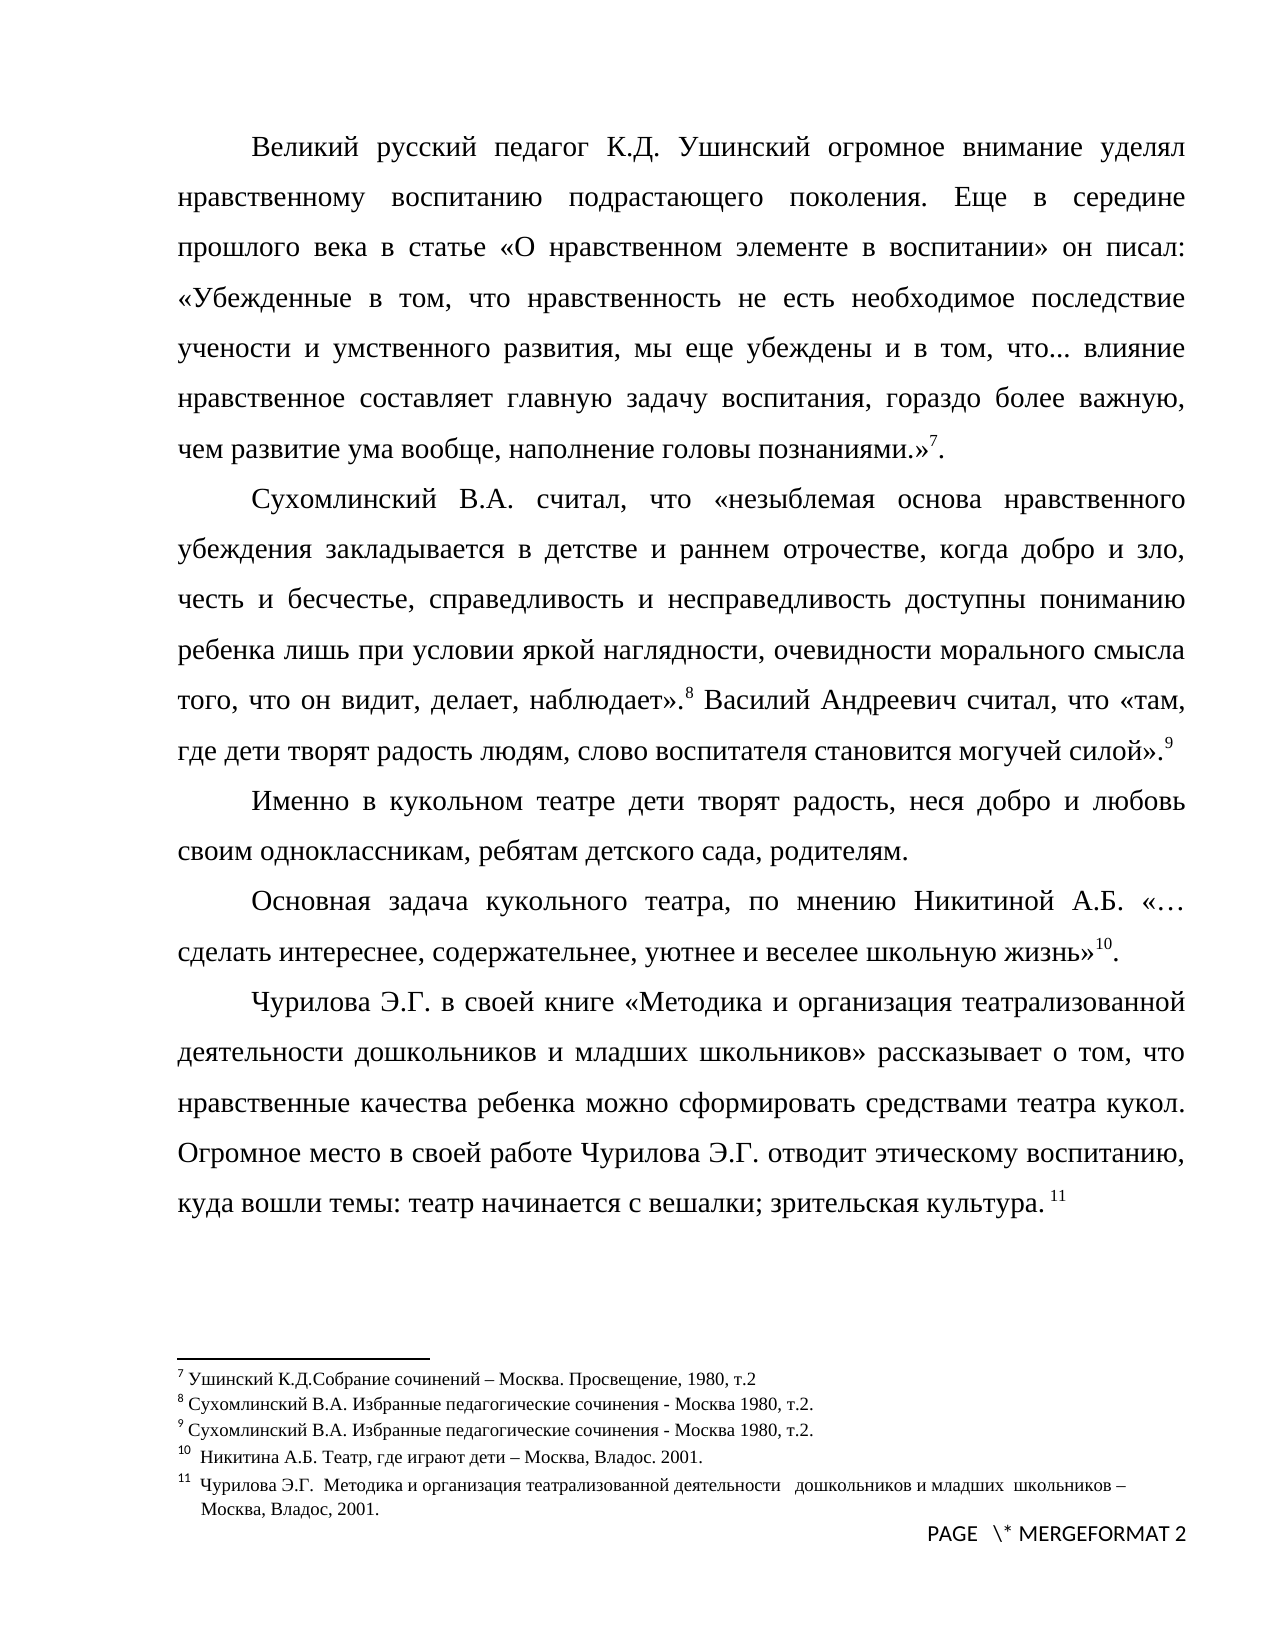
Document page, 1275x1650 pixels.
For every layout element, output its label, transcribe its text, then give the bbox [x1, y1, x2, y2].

text Великий русский педагог К.Д. Ушинский огромное внимание уделял нравственному воспитанию подрастающего поколения. Еще в середине прошлого века в статье «О нравственном элементе в воспитании» он писал: «Убежденные в том, что нравственность не есть необходимое последствие учености и умственного развития, мы еще убеждены и в том, что... влияние нравственное составляет главную задачу воспитания, гораздо более важную, чем развитие ума вообще, наполнение головы познаниями.». [177, 129, 1186, 464]
text Сухомлинский В.А. считал, что «незыблемая основа нравственного убеждения закладывается в детстве и раннем отрочестве, когда добро и зло, честь и бесчестье, справедливость и несправедливость доступны пониманию ребенка лишь при условии яркой наглядности, очевидности морального смысла того, что он видит, делает, наблюдает». Василий Андреевич считал, что «там, где дети творят радость людям, слово воспитателя становится могучей силой». [177, 481, 1186, 766]
text Основная задача кукольного театра, по мнению Никитиной А.Б. «…сделать интереснее, содержательнее, уютнее и веселее школьную жизнь». [177, 883, 1186, 967]
text Чурилова Э.Г. в своей книге «Методика и организация театрализованной деятельности дошкольников и младших школьников» рассказывает о том, что нравственные качества ребенка можно сформировать средствами театра кукол. Огромное место в своей работе Чурилова Э.Г. отводит этическому воспитанию, куда вошли темы: театр начинается с вешалки; зрительская культура. [177, 984, 1186, 1219]
text Именно в кукольном театре дети творят радость, неся добро и любовь своим одноклассникам, ребятам детского сада, родителям. [177, 783, 1186, 867]
